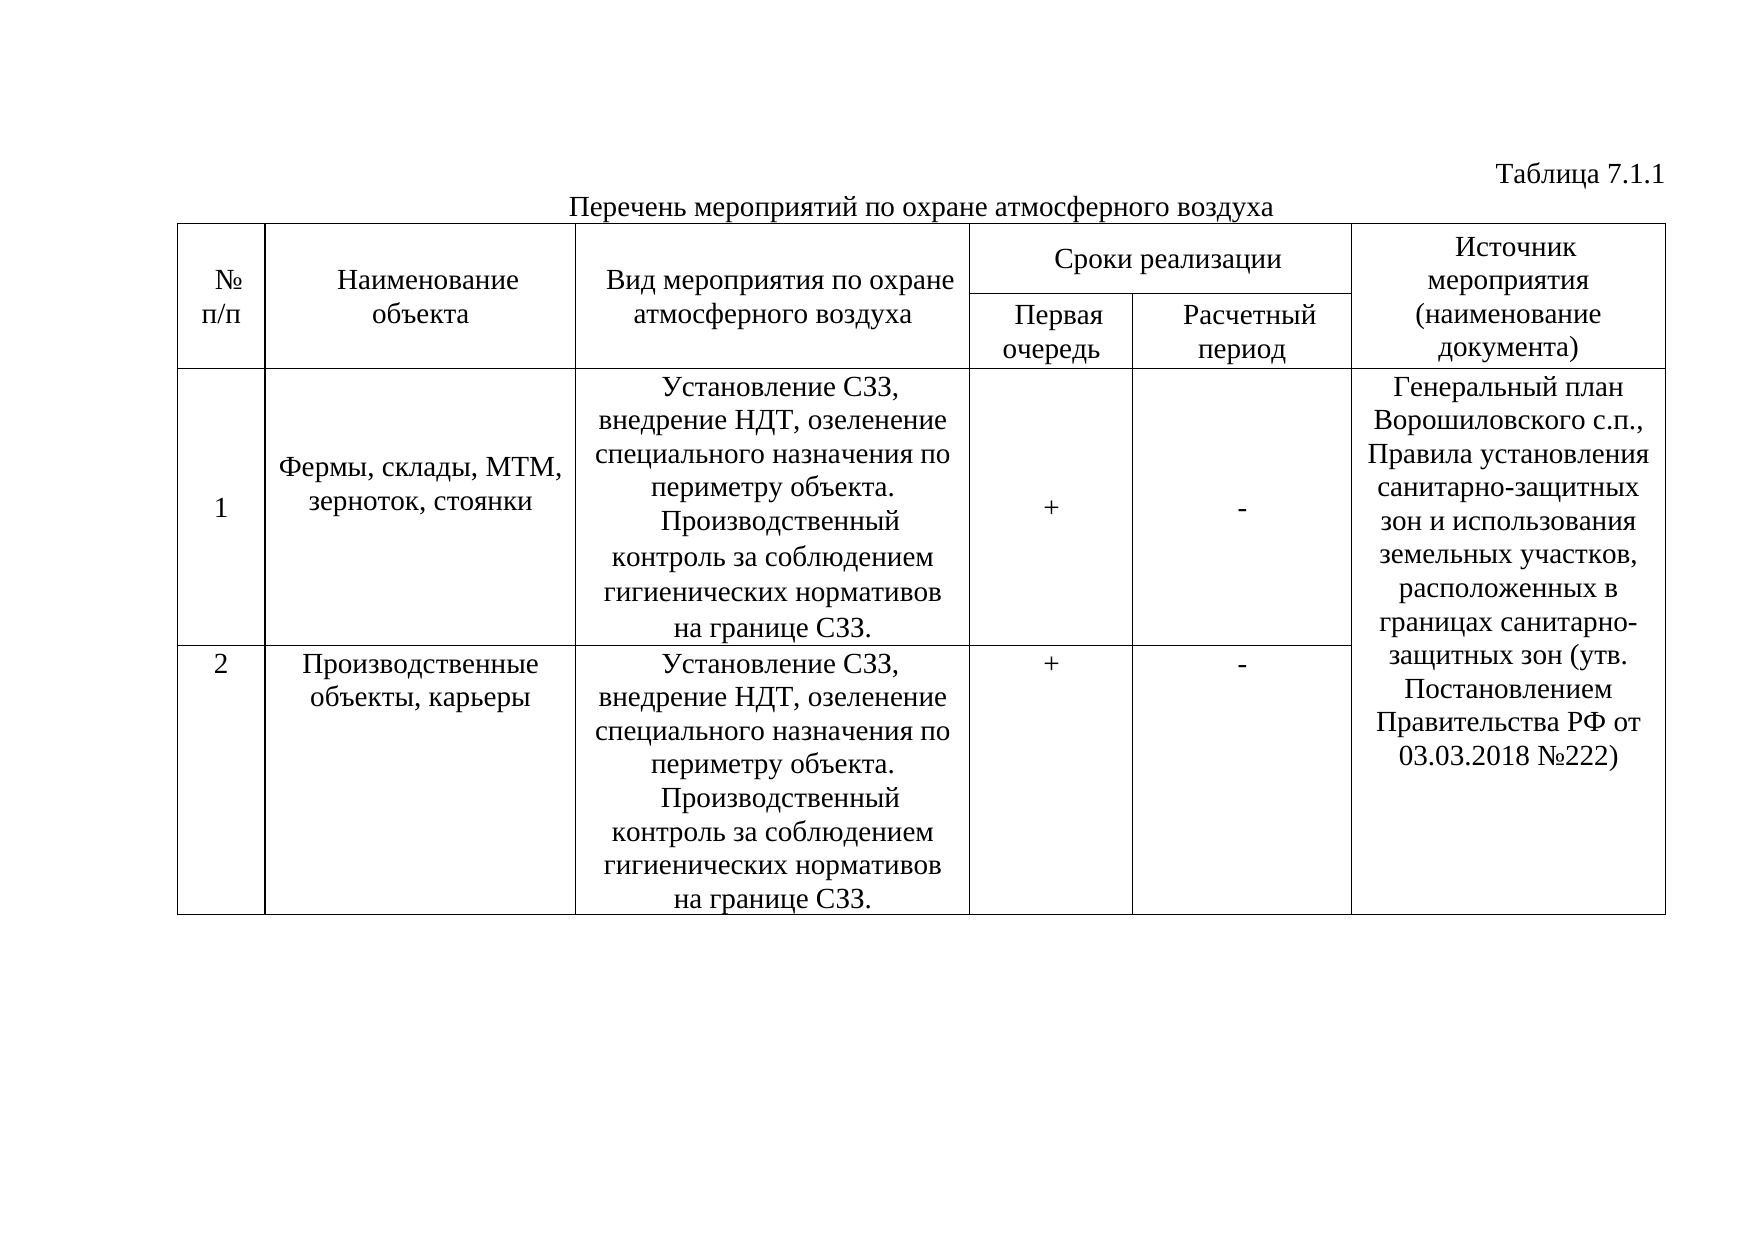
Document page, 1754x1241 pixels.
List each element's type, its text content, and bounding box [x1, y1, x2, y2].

table_header Сроки реализации [970, 224, 1351, 293]
table_cell Фермы, склады, МТМ, зерноток, стоянки [266, 369, 575, 645]
table_cell Первая очередь [970, 294, 1132, 368]
table_cell Установление СЗЗ, внедрение НДТ, озеленение специального назначения по периметру объекта. Производственный контроль за соблюдением гигиенических нормативов на границе СЗЗ. [576, 646, 969, 914]
table_header Наименование объекта [266, 224, 575, 368]
table_cell + [970, 369, 1132, 645]
table_cell 1 [178, 369, 264, 645]
table_cell Установление СЗЗ, внедрение НДТ, озеленение специального назначения по периметру объекта. Производственный контроль за соблюдением гигиенических нормативов на границе СЗЗ. [576, 369, 969, 645]
table_cell - [1133, 369, 1351, 645]
text Перечень мероприятий по охране атмосферного воздуха [177, 189, 1665, 223]
table_header Источник мероприятия (наименование документа) [1352, 224, 1665, 368]
table_cell - [1133, 646, 1351, 914]
table_cell Расчетный период [1133, 294, 1351, 368]
table_cell + [970, 646, 1132, 914]
table_cell 2 [178, 646, 264, 914]
table_header Вид мероприятия по охране атмосферного воздуха [576, 224, 969, 368]
list Таблица 7.1.1 [421, 156, 1665, 189]
table_header № п/п [178, 224, 264, 368]
table_cell Производственные объекты, карьеры [266, 646, 575, 914]
table_cell Генеральный план Ворошиловского с.п., Правила установления санитарно-защитных зон и использования земельных участков, расположенных в границах санитарно-защитных зон (утв. Постановлением Правительства РФ от 03.03.2018 №222) [1352, 369, 1665, 914]
